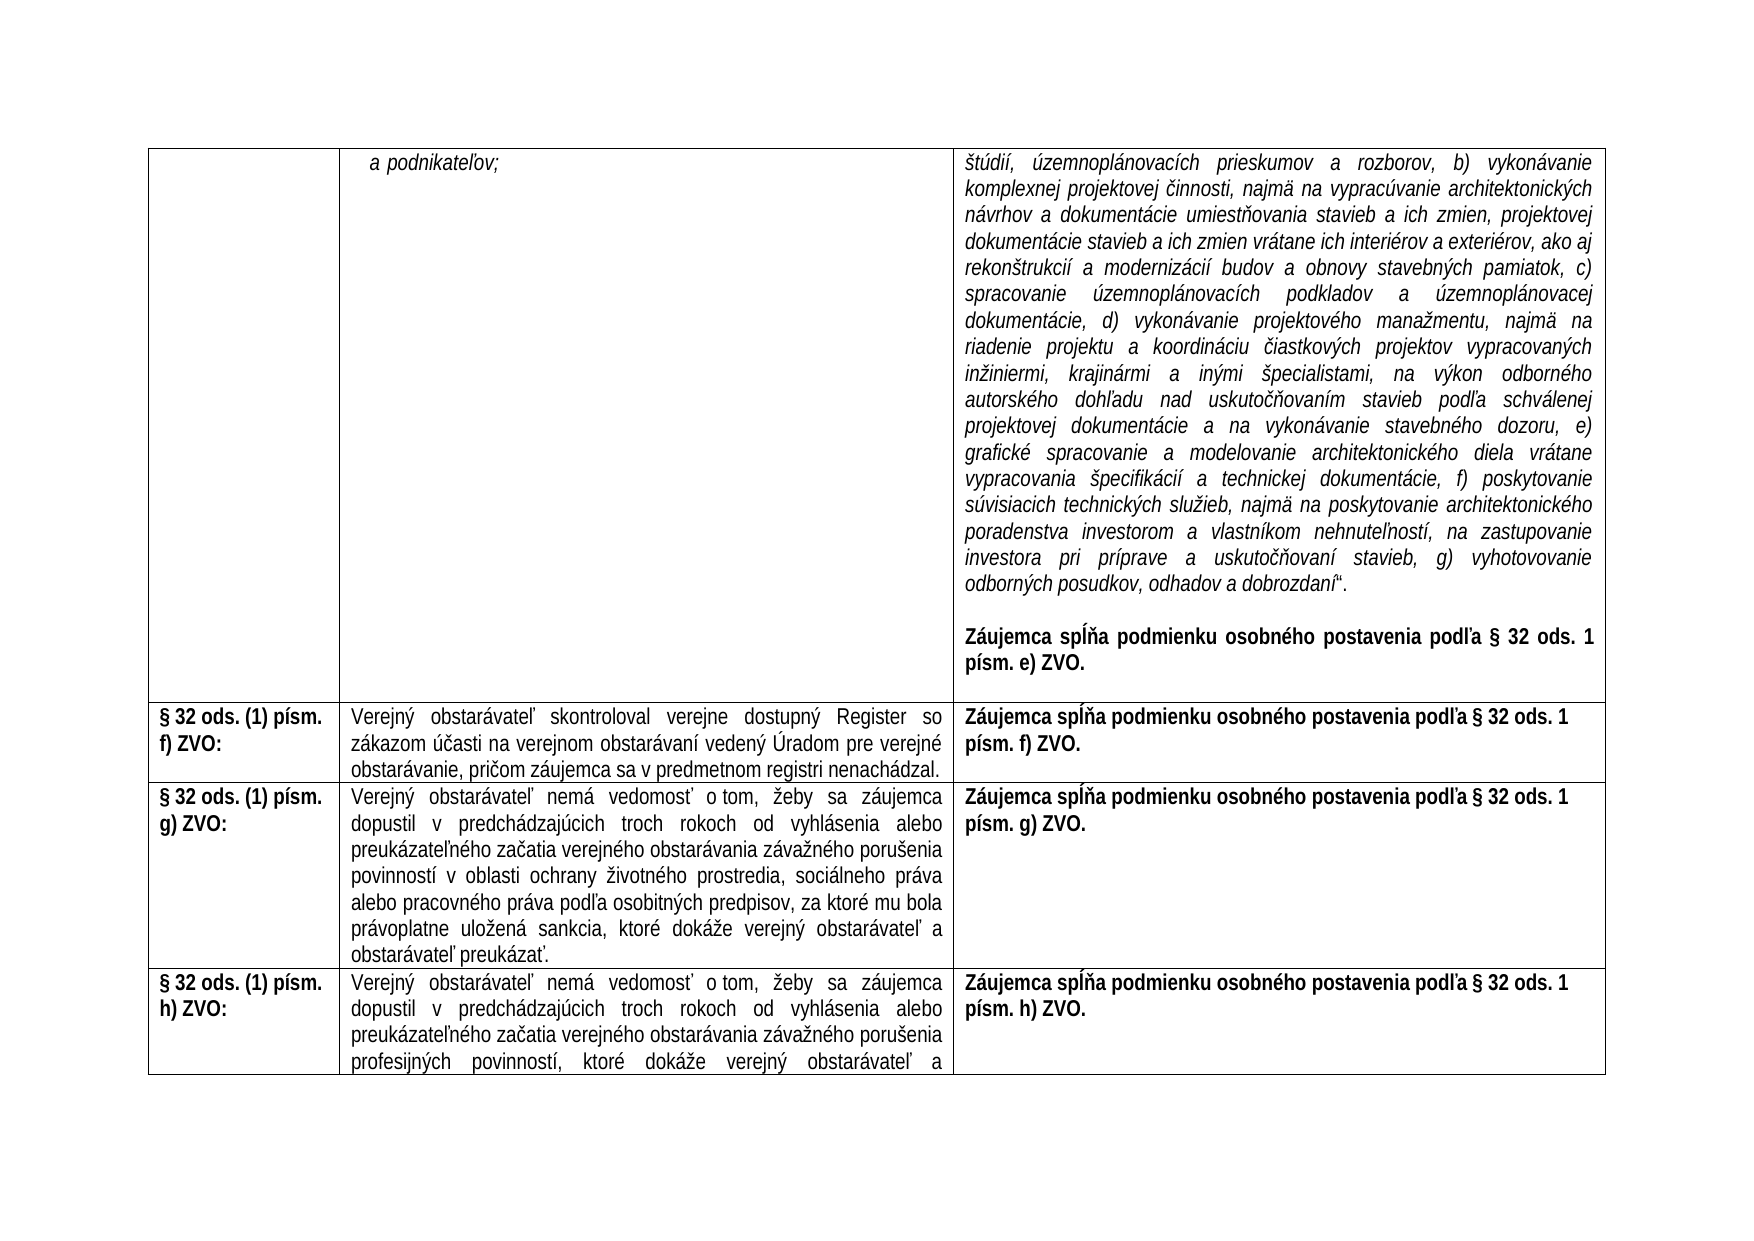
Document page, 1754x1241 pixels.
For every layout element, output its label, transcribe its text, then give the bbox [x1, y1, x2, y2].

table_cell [149, 149, 339, 702]
table_cell Verejný obstarávateľ skontroloval verejne dostupný Register so zákazom účasti na verejnom obstarávaní vedený Úradom pre verejné obstarávanie, pričom záujemca sa v predmetnom registri nenachádzal. [340, 703, 953, 782]
table_cell § 32 ods. (1) písm. g) ZVO: [149, 783, 339, 968]
table_cell Záujemca spĺňa podmienku osobného postavenia podľa § 32 ods. 1 písm. g) ZVO. [954, 783, 1605, 968]
table_cell § 32 ods. (1) písm. f) ZVO: [149, 703, 339, 782]
table_cell Verejný obstarávateľ nemá vedomosť o tom, žeby sa záujemca dopustil v predchádzajúcich troch rokoch od vyhlásenia alebo preukázateľného začatia verejného obstarávania závažného porušenia povinností v oblasti ochrany životného prostredia, sociálneho práva alebo pracovného práva podľa osobitných predpisov, za ktoré mu bola právoplatne uložená sankcia, ktoré dokáže verejný obstarávateľ a obstarávateľ preukázať. [340, 783, 953, 968]
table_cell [954, 969, 1605, 1074]
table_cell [149, 969, 339, 1074]
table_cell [340, 149, 953, 702]
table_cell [954, 149, 1605, 702]
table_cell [340, 969, 953, 1074]
table_cell Záujemca spĺňa podmienku osobného postavenia podľa § 32 ods. 1 písm. f) ZVO. [954, 703, 1605, 782]
